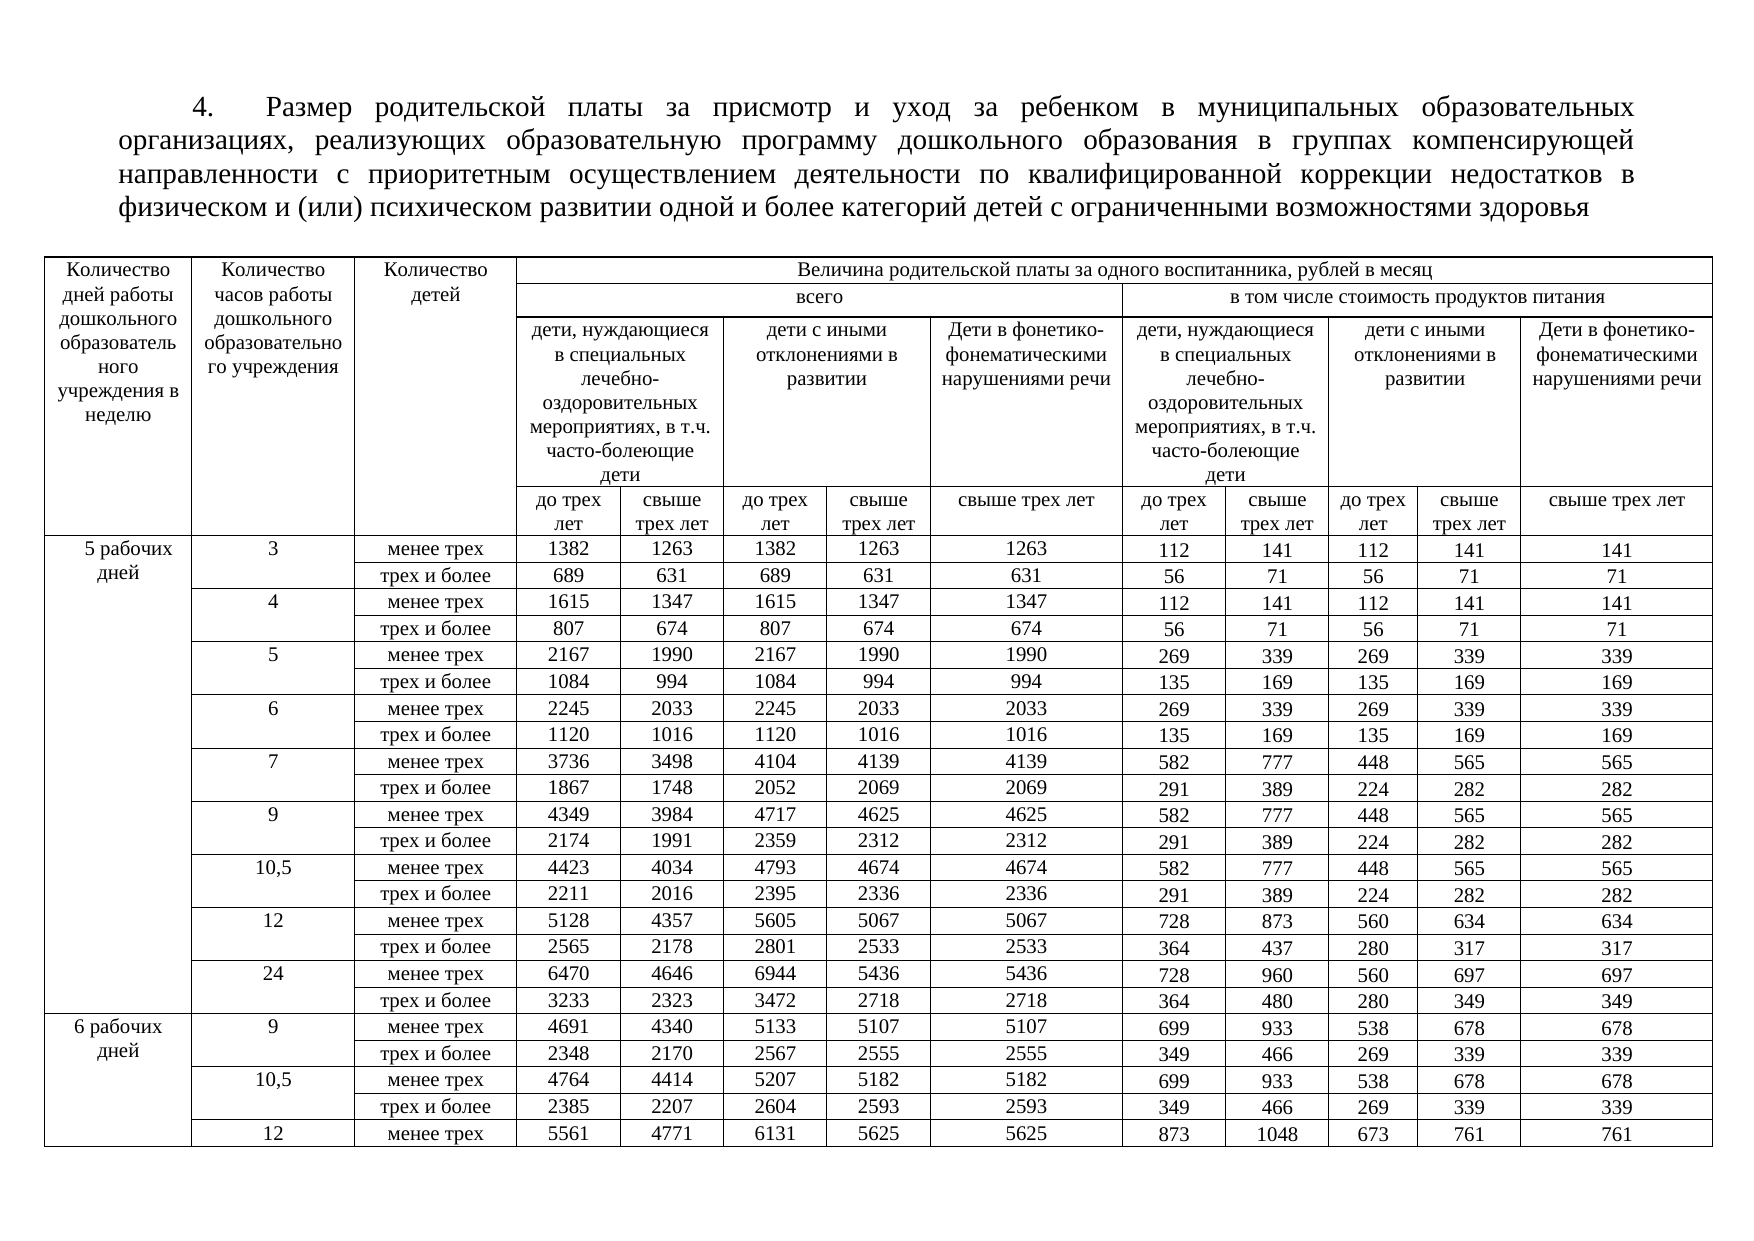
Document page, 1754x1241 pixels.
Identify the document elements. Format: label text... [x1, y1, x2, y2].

table_cell 5 [192, 642, 354, 694]
table_cell 4646 [621, 961, 723, 987]
table_cell 5067 [827, 908, 930, 933]
table_cell 689 [724, 563, 826, 588]
table_cell менее трех [355, 1014, 516, 1040]
table_cell 678 [1521, 1014, 1712, 1040]
table_cell 994 [931, 669, 1122, 694]
table_cell 807 [517, 616, 620, 641]
table_cell 282 [1521, 828, 1712, 854]
table_cell 5107 [931, 1014, 1122, 1040]
table_cell 339 [1418, 1094, 1520, 1119]
table_cell 2359 [724, 828, 826, 854]
table_cell трех и более [355, 1094, 516, 1119]
table_cell 565 [1418, 802, 1520, 827]
table_cell 12 [192, 908, 354, 960]
table_cell 169 [1521, 722, 1712, 747]
table_cell 2178 [621, 935, 723, 960]
table_cell 582 [1123, 749, 1225, 774]
table_cell 56 [1329, 616, 1417, 641]
table_cell менее трех [355, 855, 516, 880]
table_cell 2323 [621, 988, 723, 1013]
table_cell 2593 [931, 1094, 1122, 1119]
table_cell свыше трех лет [621, 487, 723, 535]
table_cell 4691 [517, 1014, 620, 1040]
table_cell 2069 [931, 775, 1122, 801]
table_cell 565 [1418, 749, 1520, 774]
table_cell 282 [1418, 881, 1520, 907]
table_cell трех и более [355, 988, 516, 1013]
table_cell 4139 [827, 749, 930, 774]
table_cell 56 [1123, 616, 1225, 641]
table_cell 1347 [931, 589, 1122, 615]
table_cell 689 [517, 563, 620, 588]
table_cell 631 [621, 563, 723, 588]
table_cell 673 [1329, 1120, 1417, 1146]
table_cell 565 [1521, 855, 1712, 880]
table_cell 339 [1521, 1041, 1712, 1066]
table_cell 282 [1521, 775, 1712, 801]
table_cell 1048 [1226, 1120, 1328, 1146]
table_cell 317 [1418, 935, 1520, 960]
table_cell 224 [1329, 881, 1417, 907]
list Размер родительской платы за присмотр и уход за ребенком в муниципальных образовательных организациях, реализующих образовательную программу дошкольного образования в группах компенсирующей направленности с приоритетным осуществлением деятельности по квалифицированной коррекции недостатков в физическом и (или) психическом развитии одной и более категорий детей с ограниченными возможностями здоровья [118, 89, 1636, 223]
table_cell 141 [1521, 536, 1712, 562]
table_cell 6470 [517, 961, 620, 987]
table_cell 933 [1226, 1014, 1328, 1040]
table_cell дети с иными отклонениями в развитии [724, 318, 930, 486]
table_cell 1615 [724, 589, 826, 615]
table_cell 437 [1226, 935, 1328, 960]
table_cell 3498 [621, 749, 723, 774]
table_cell 4625 [931, 802, 1122, 827]
table_cell 699 [1123, 1067, 1225, 1093]
table_cell 112 [1123, 589, 1225, 615]
table_cell 1991 [621, 828, 723, 854]
table_cell до трех лет [1123, 487, 1225, 535]
table_cell менее трех [355, 642, 516, 668]
table_cell 4 [192, 589, 354, 641]
table_cell 5133 [724, 1014, 826, 1040]
table_cell 3984 [621, 802, 723, 827]
table_cell 5182 [931, 1067, 1122, 1093]
table_cell свыше трех лет [931, 487, 1122, 535]
table_cell 2033 [931, 695, 1122, 721]
table_cell 1084 [724, 669, 826, 694]
table_cell 631 [827, 563, 930, 588]
table_cell 960 [1226, 961, 1328, 987]
table_header Количество дней работы дошкольного образовательного учреждения в неделю [45, 258, 191, 535]
table_cell 3472 [724, 988, 826, 1013]
table_cell 565 [1418, 855, 1520, 880]
table_cell 1347 [827, 589, 930, 615]
table_cell 2555 [827, 1041, 930, 1066]
table_cell 169 [1226, 722, 1328, 747]
table_cell 3233 [517, 988, 620, 1013]
table_cell 4793 [724, 855, 826, 880]
table_cell 269 [1329, 642, 1417, 668]
table_cell 339 [1418, 1041, 1520, 1066]
table_cell 582 [1123, 855, 1225, 880]
table_cell 1990 [621, 642, 723, 668]
table_cell всего [517, 284, 1122, 316]
table_cell трех и более [355, 722, 516, 747]
table_cell 71 [1418, 563, 1520, 588]
table_cell 678 [1418, 1067, 1520, 1093]
table_cell 2312 [931, 828, 1122, 854]
table_cell свыше трех лет [1226, 487, 1328, 535]
table_cell 364 [1123, 935, 1225, 960]
table_cell 1347 [621, 589, 723, 615]
table_cell 4340 [621, 1014, 723, 1040]
table_cell 6944 [724, 961, 826, 987]
table_cell 71 [1521, 563, 1712, 588]
table_cell 269 [1329, 1041, 1417, 1066]
table_cell 2336 [827, 881, 930, 907]
table_cell 12 [192, 1120, 354, 1146]
table_cell трех и более [355, 669, 516, 694]
table_cell 141 [1226, 589, 1328, 615]
table_cell 169 [1521, 669, 1712, 694]
table_cell 777 [1226, 749, 1328, 774]
table_cell дети с иными отклонениями в развитии [1329, 318, 1520, 486]
table_cell 5625 [827, 1120, 930, 1146]
table_cell 933 [1226, 1067, 1328, 1093]
table_cell 3 [192, 536, 354, 588]
table_cell 349 [1521, 988, 1712, 1013]
table_cell 135 [1329, 669, 1417, 694]
table_cell 2533 [827, 935, 930, 960]
table_cell 224 [1329, 828, 1417, 854]
table_cell 5625 [931, 1120, 1122, 1146]
table_cell 2593 [827, 1094, 930, 1119]
table_cell 112 [1329, 536, 1417, 562]
table_cell 7 [192, 749, 354, 801]
table_cell 291 [1123, 775, 1225, 801]
table_cell 678 [1418, 1014, 1520, 1040]
table_cell 349 [1123, 1094, 1225, 1119]
table_cell 697 [1418, 961, 1520, 987]
table_cell менее трех [355, 749, 516, 774]
table_cell 448 [1329, 855, 1417, 880]
table_cell 71 [1521, 616, 1712, 641]
table_cell 9 [192, 1014, 354, 1066]
table_cell 71 [1226, 616, 1328, 641]
table_cell 2385 [517, 1094, 620, 1119]
table_cell 282 [1521, 881, 1712, 907]
table_cell 634 [1521, 908, 1712, 933]
table_cell 994 [827, 669, 930, 694]
table_cell 3736 [517, 749, 620, 774]
table_cell 339 [1226, 695, 1328, 721]
table_cell 169 [1226, 669, 1328, 694]
table_cell 2336 [931, 881, 1122, 907]
table_cell 538 [1329, 1067, 1417, 1093]
table_cell 349 [1418, 988, 1520, 1013]
table_cell 4034 [621, 855, 723, 880]
table_cell 538 [1329, 1014, 1417, 1040]
table_cell 4674 [931, 855, 1122, 880]
table_cell менее трех [355, 802, 516, 827]
table_cell 448 [1329, 749, 1417, 774]
table_cell 2245 [517, 695, 620, 721]
table_cell менее трех [355, 908, 516, 933]
table_cell 1120 [517, 722, 620, 747]
table_cell 631 [931, 563, 1122, 588]
table_cell 10,5 [192, 855, 354, 907]
table_cell до трех лет [724, 487, 826, 535]
table_cell 4104 [724, 749, 826, 774]
table_cell 4423 [517, 855, 620, 880]
table_cell 5436 [827, 961, 930, 987]
table_cell 224 [1329, 775, 1417, 801]
table_cell 5107 [827, 1014, 930, 1040]
table_cell 339 [1418, 695, 1520, 721]
table_cell до трех лет [517, 487, 620, 535]
table_cell Дети в фонетико-фонематическими нарушениями речи [931, 318, 1122, 486]
table_cell 1016 [621, 722, 723, 747]
table_cell трех и более [355, 828, 516, 854]
table_cell 112 [1329, 589, 1417, 615]
table_cell 2174 [517, 828, 620, 854]
table_cell 2069 [827, 775, 930, 801]
table_cell 466 [1226, 1041, 1328, 1066]
table_cell 2207 [621, 1094, 723, 1119]
table_cell 5067 [931, 908, 1122, 933]
table_cell трех и более [355, 1041, 516, 1066]
table_cell 389 [1226, 775, 1328, 801]
table_cell трех и более [355, 775, 516, 801]
table_cell 269 [1329, 695, 1417, 721]
table_cell 135 [1123, 722, 1225, 747]
table_cell 269 [1123, 695, 1225, 721]
table_cell 1084 [517, 669, 620, 694]
table_cell 1263 [827, 536, 930, 562]
table_cell 873 [1123, 1120, 1225, 1146]
table_cell 4349 [517, 802, 620, 827]
table_cell 9 [192, 802, 354, 854]
table_cell 4139 [931, 749, 1122, 774]
table_cell 4357 [621, 908, 723, 933]
table_cell 1990 [931, 642, 1122, 668]
table_cell 141 [1521, 589, 1712, 615]
table_cell 339 [1418, 642, 1520, 668]
table_cell 2801 [724, 935, 826, 960]
table_cell в том числе стоимость продуктов питания [1123, 284, 1712, 316]
table_cell 4625 [827, 802, 930, 827]
table_header Количество часов работы дошкольного образовательного учреждения [192, 258, 354, 535]
table_cell 1990 [827, 642, 930, 668]
table_cell 873 [1226, 908, 1328, 933]
table_cell 364 [1123, 988, 1225, 1013]
table_cell трех и более [355, 935, 516, 960]
table_cell 2033 [827, 695, 930, 721]
table_cell 56 [1123, 563, 1225, 588]
table_cell 1016 [931, 722, 1122, 747]
table_cell дети, нуждающиеся в специальных лечебно-оздоровительных мероприятиях, в т.ч. часто-болеющие дети [517, 318, 723, 486]
table_cell трех и более [355, 881, 516, 907]
table_cell свыше трех лет [827, 487, 930, 535]
table_cell 6 рабочих дней [45, 1014, 191, 1146]
table_cell 1120 [724, 722, 826, 747]
table_cell 5561 [517, 1120, 620, 1146]
table_cell 2718 [827, 988, 930, 1013]
table_cell 728 [1123, 908, 1225, 933]
table_cell 2033 [621, 695, 723, 721]
table_cell менее трех [355, 536, 516, 562]
table_cell 1867 [517, 775, 620, 801]
table_cell 4771 [621, 1120, 723, 1146]
table_cell 4764 [517, 1067, 620, 1093]
table_cell менее трех [355, 589, 516, 615]
table_cell менее трех [355, 1067, 516, 1093]
table_cell 349 [1123, 1041, 1225, 1066]
table_cell 141 [1418, 589, 1520, 615]
table_cell 777 [1226, 855, 1328, 880]
table_cell 5207 [724, 1067, 826, 1093]
table_cell 678 [1521, 1067, 1712, 1093]
table_cell 339 [1521, 695, 1712, 721]
table_cell 2718 [931, 988, 1122, 1013]
table_cell 169 [1418, 669, 1520, 694]
table_cell 466 [1226, 1094, 1328, 1119]
table_cell 2245 [724, 695, 826, 721]
table_header Величина родительской платы за одного воспитанника, рублей в месяц [517, 258, 1712, 283]
table_cell 5605 [724, 908, 826, 933]
table_cell 699 [1123, 1014, 1225, 1040]
table_cell 2170 [621, 1041, 723, 1066]
table_cell 480 [1226, 988, 1328, 1013]
table_cell 674 [931, 616, 1122, 641]
table_cell Дети в фонетико-фонематическими нарушениями речи [1521, 318, 1712, 486]
table_cell 5128 [517, 908, 620, 933]
table_cell 6131 [724, 1120, 826, 1146]
table_cell 674 [827, 616, 930, 641]
table_cell 389 [1226, 881, 1328, 907]
table_cell 24 [192, 961, 354, 1013]
table_cell 2555 [931, 1041, 1122, 1066]
table_cell до трех лет [1329, 487, 1417, 535]
table_cell 1615 [517, 589, 620, 615]
table_cell 269 [1123, 642, 1225, 668]
table_cell 761 [1418, 1120, 1520, 1146]
table_cell 2565 [517, 935, 620, 960]
table_cell 317 [1521, 935, 1712, 960]
table_cell трех и более [355, 616, 516, 641]
table_cell 10,5 [192, 1067, 354, 1119]
table_cell 2211 [517, 881, 620, 907]
table_cell 2312 [827, 828, 930, 854]
table_cell 269 [1329, 1094, 1417, 1119]
table_cell 448 [1329, 802, 1417, 827]
table_cell 2395 [724, 881, 826, 907]
table_cell 2167 [724, 642, 826, 668]
table_cell 5182 [827, 1067, 930, 1093]
table_cell 291 [1123, 881, 1225, 907]
table_cell 560 [1329, 908, 1417, 933]
table_cell 4674 [827, 855, 930, 880]
table_cell 135 [1329, 722, 1417, 747]
table_cell 5436 [931, 961, 1122, 987]
table_cell 4717 [724, 802, 826, 827]
table_cell 560 [1329, 961, 1417, 987]
table_cell 565 [1521, 802, 1712, 827]
table_cell 339 [1521, 1094, 1712, 1119]
table_cell 2567 [724, 1041, 826, 1066]
table_cell 565 [1521, 749, 1712, 774]
table_cell 280 [1329, 988, 1417, 1013]
table_cell 2348 [517, 1041, 620, 1066]
table_cell 6 [192, 695, 354, 747]
table_cell 71 [1226, 563, 1328, 588]
table_cell 280 [1329, 935, 1417, 960]
table_cell 728 [1123, 961, 1225, 987]
table_cell свыше трех лет [1418, 487, 1520, 535]
table_cell трех и более [355, 563, 516, 588]
table_cell 1016 [827, 722, 930, 747]
table_cell 2052 [724, 775, 826, 801]
table_cell 807 [724, 616, 826, 641]
table_cell 169 [1418, 722, 1520, 747]
table_cell 2533 [931, 935, 1122, 960]
table_cell 112 [1123, 536, 1225, 562]
table_cell 1748 [621, 775, 723, 801]
table_cell 56 [1329, 563, 1417, 588]
table_cell 674 [621, 616, 723, 641]
table_cell 135 [1123, 669, 1225, 694]
table_cell дети, нуждающиеся в специальных лечебно-оздоровительных мероприятиях, в т.ч. часто-болеющие дети [1123, 318, 1328, 486]
table_cell менее трех [355, 961, 516, 987]
table_cell 282 [1418, 828, 1520, 854]
table_cell 582 [1123, 802, 1225, 827]
table_cell 2604 [724, 1094, 826, 1119]
table_cell 994 [621, 669, 723, 694]
table_cell 339 [1226, 642, 1328, 668]
table_cell 697 [1521, 961, 1712, 987]
table_cell 5 рабочих дней [45, 536, 191, 1013]
table_cell 71 [1418, 616, 1520, 641]
table_cell 634 [1418, 908, 1520, 933]
table_cell менее трех [355, 1120, 516, 1146]
table_cell 282 [1418, 775, 1520, 801]
table_cell 4414 [621, 1067, 723, 1093]
table_cell 141 [1226, 536, 1328, 562]
table_cell 2167 [517, 642, 620, 668]
table_cell 761 [1521, 1120, 1712, 1146]
table_header Количество детей [355, 258, 516, 535]
table_cell 389 [1226, 828, 1328, 854]
table_cell 777 [1226, 802, 1328, 827]
table_cell 1263 [931, 536, 1122, 562]
table_cell 291 [1123, 828, 1225, 854]
table_cell свыше трех лет [1521, 487, 1712, 535]
table_cell 1263 [621, 536, 723, 562]
table_cell менее трех [355, 695, 516, 721]
table_cell 141 [1418, 536, 1520, 562]
table_cell 2016 [621, 881, 723, 907]
table_cell 1382 [517, 536, 620, 562]
table_cell 1382 [724, 536, 826, 562]
table_cell 339 [1521, 642, 1712, 668]
